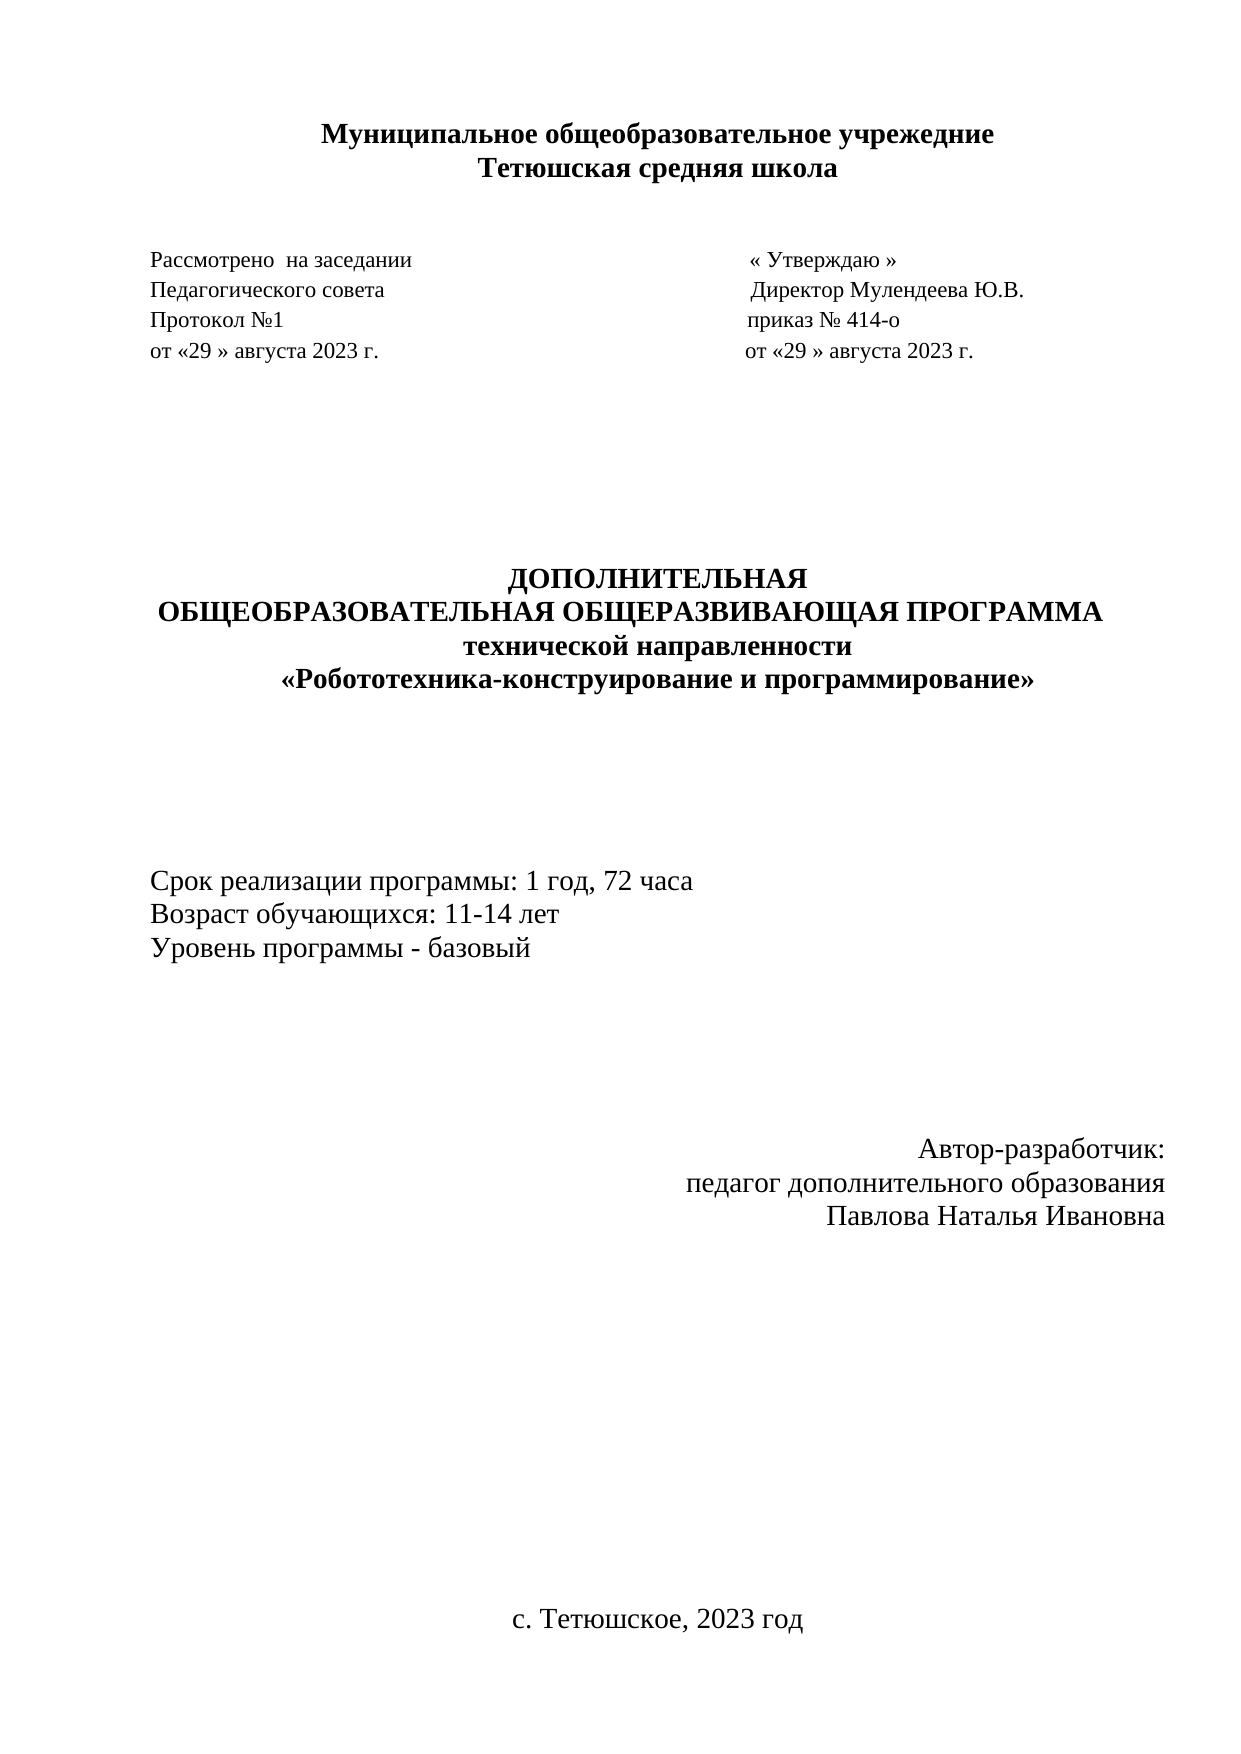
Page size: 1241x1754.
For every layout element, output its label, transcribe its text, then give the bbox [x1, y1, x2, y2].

text Павлова Наталья Ивановна [150, 1198, 1165, 1232]
text Срок реализации программы: 1 год, 72 часа [150, 863, 1165, 896]
text Педагогического совета Директор Мулендеева Ю.В. [150, 276, 1165, 303]
text педагог дополнительного образования [150, 1165, 1165, 1198]
text Рассмотрено на заседании « Утверждаю » [150, 246, 1165, 272]
text с. Тетюшское, 2023 год [150, 1601, 1165, 1634]
text от «29 » августа 2023 г. от «29 » августа 2023 г. [150, 337, 1165, 363]
text технической направленности [150, 628, 1165, 662]
text ОБЩЕОБРАЗОВАТЕЛЬНАЯ общеразвивающая программа [150, 594, 1165, 628]
text Автор-разработчик: [150, 1131, 1165, 1165]
text Тетюшская средняя школа [150, 150, 1165, 184]
text Уровень программы - базовый [150, 930, 1165, 963]
text Протокол №1 приказ № 414-о [150, 306, 1165, 333]
text ДОПОЛНИТЕЛЬНАЯ [150, 561, 1165, 594]
text «Робототехника-конструирование и программирование» [150, 662, 1165, 695]
text Муниципальное общеобразовательное учрежедние [150, 117, 1165, 150]
text Возраст обучающихся: 11-14 лет [150, 896, 1165, 930]
